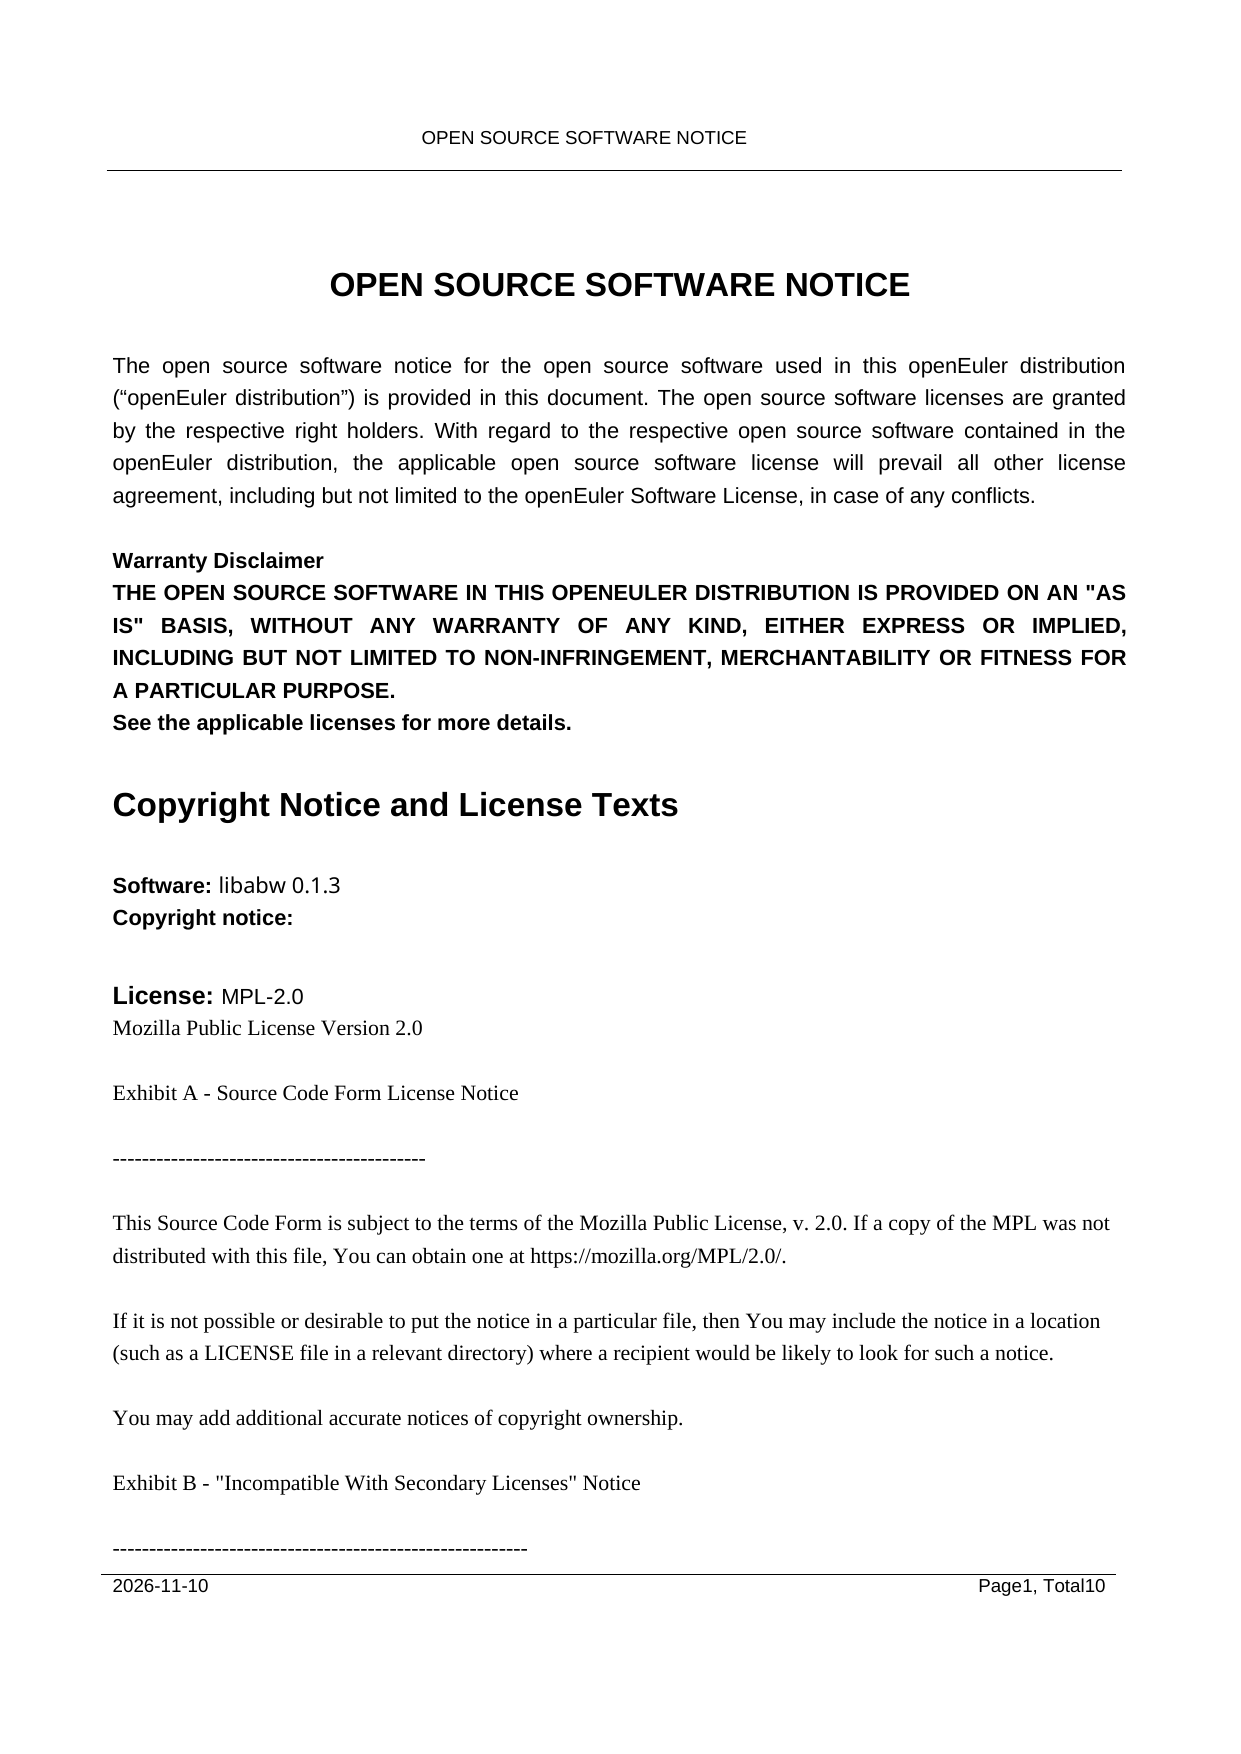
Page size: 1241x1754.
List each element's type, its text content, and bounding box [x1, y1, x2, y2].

text The open source software notice for the open source software used in this openEuler distribution (“openEuler distribution”) is provided in this document. The open source software licenses are granted by the respective right holders. With regard to the respective open source software contained in the openEuler distribution, the applicable open source software license will prevail all other license agreement, including but not limited to the openEuler Software License, in case of any conflicts. [112, 349, 1128, 511]
text THE OPEN SOURCE SOFTWARE IN THIS OPENEULER DISTRIBUTION IS PROVIDED ON AN "AS IS" BASIS, WITHOUT ANY WARRANTY OF ANY KIND, EITHER EXPRESS OR IMPLIED, INCLUDING BUT NOT LIMITED TO NON-INFRINGEMENT, MERCHANTABILITY OR FITNESS FOR A PARTICULAR PURPOSE. See the applicable licenses for more details. [112, 576, 1128, 739]
title Software: libabw 0.1.3 [112, 869, 1128, 901]
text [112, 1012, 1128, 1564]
text Copyright Notice and License Texts [112, 771, 1128, 836]
text Copyright notice: [112, 901, 1128, 934]
text Warranty Disclaimer [112, 544, 1128, 576]
text OPEN SOURCE SOFTWARE NOTICE [112, 251, 1128, 316]
text License: MPL-2.0 [112, 979, 1128, 1012]
